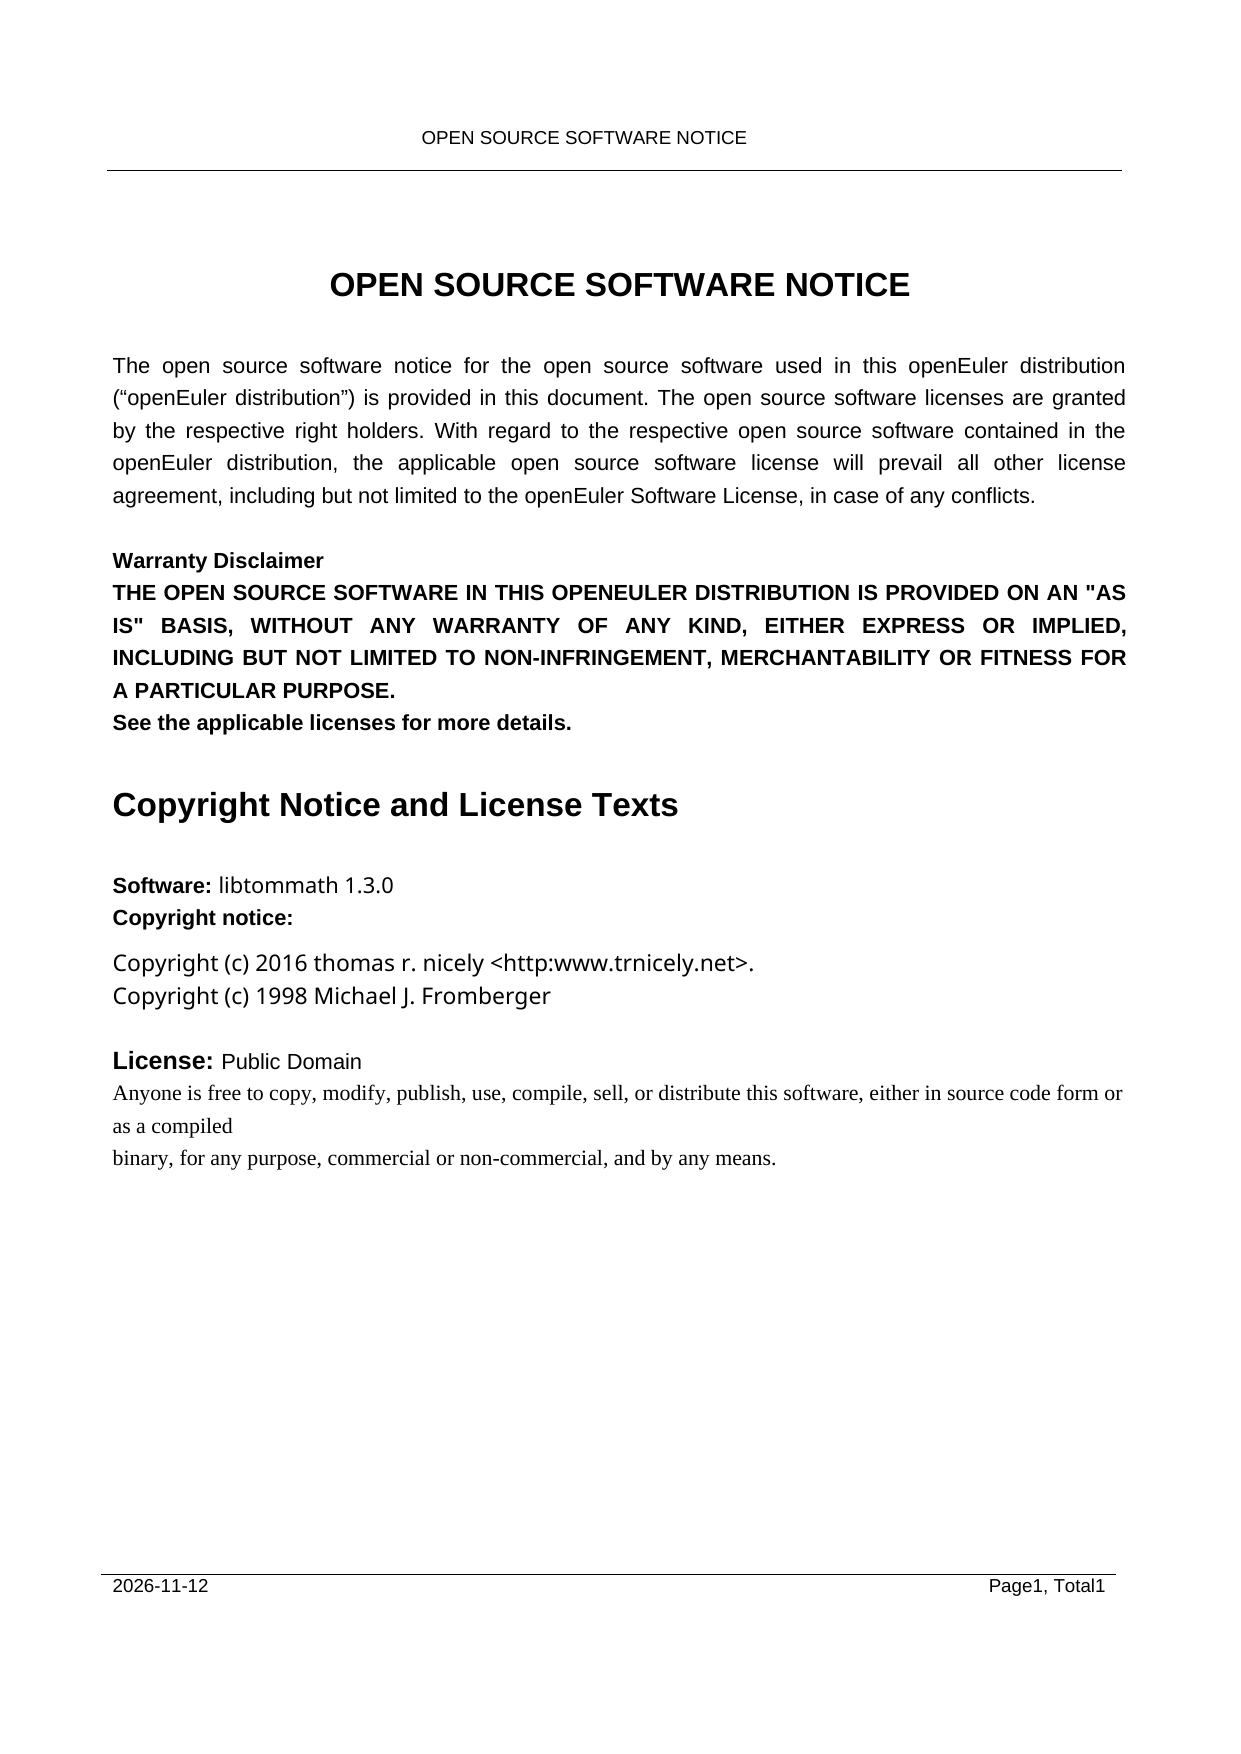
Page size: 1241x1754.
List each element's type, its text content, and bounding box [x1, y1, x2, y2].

text Copyright (c) 2016 thomas r. nicely <http:www.trnicely.net>. Copyright (c) 1998 Michael J. Fromberger [112, 947, 1128, 1044]
text Copyright notice: [112, 901, 1128, 934]
text Warranty Disclaimer [112, 544, 1128, 576]
text Anyone is free to copy, modify, publish, use, compile, sell, or distribute this software, either in source code form or as a compiled binary, for any purpose, commercial or non-commercial, and by any means. [112, 1077, 1128, 1174]
text THE OPEN SOURCE SOFTWARE IN THIS OPENEULER DISTRIBUTION IS PROVIDED ON AN "AS IS" BASIS, WITHOUT ANY WARRANTY OF ANY KIND, EITHER EXPRESS OR IMPLIED, INCLUDING BUT NOT LIMITED TO NON-INFRINGEMENT, MERCHANTABILITY OR FITNESS FOR A PARTICULAR PURPOSE. See the applicable licenses for more details. [112, 576, 1128, 739]
text Copyright Notice and License Texts [112, 771, 1128, 836]
title Software: libtommath 1.3.0 [112, 869, 1128, 901]
text License: Public Domain [112, 1044, 1128, 1077]
text OPEN SOURCE SOFTWARE NOTICE [112, 251, 1128, 316]
text The open source software notice for the open source software used in this openEuler distribution (“openEuler distribution”) is provided in this document. The open source software licenses are granted by the respective right holders. With regard to the respective open source software contained in the openEuler distribution, the applicable open source software license will prevail all other license agreement, including but not limited to the openEuler Software License, in case of any conflicts. [112, 349, 1128, 511]
